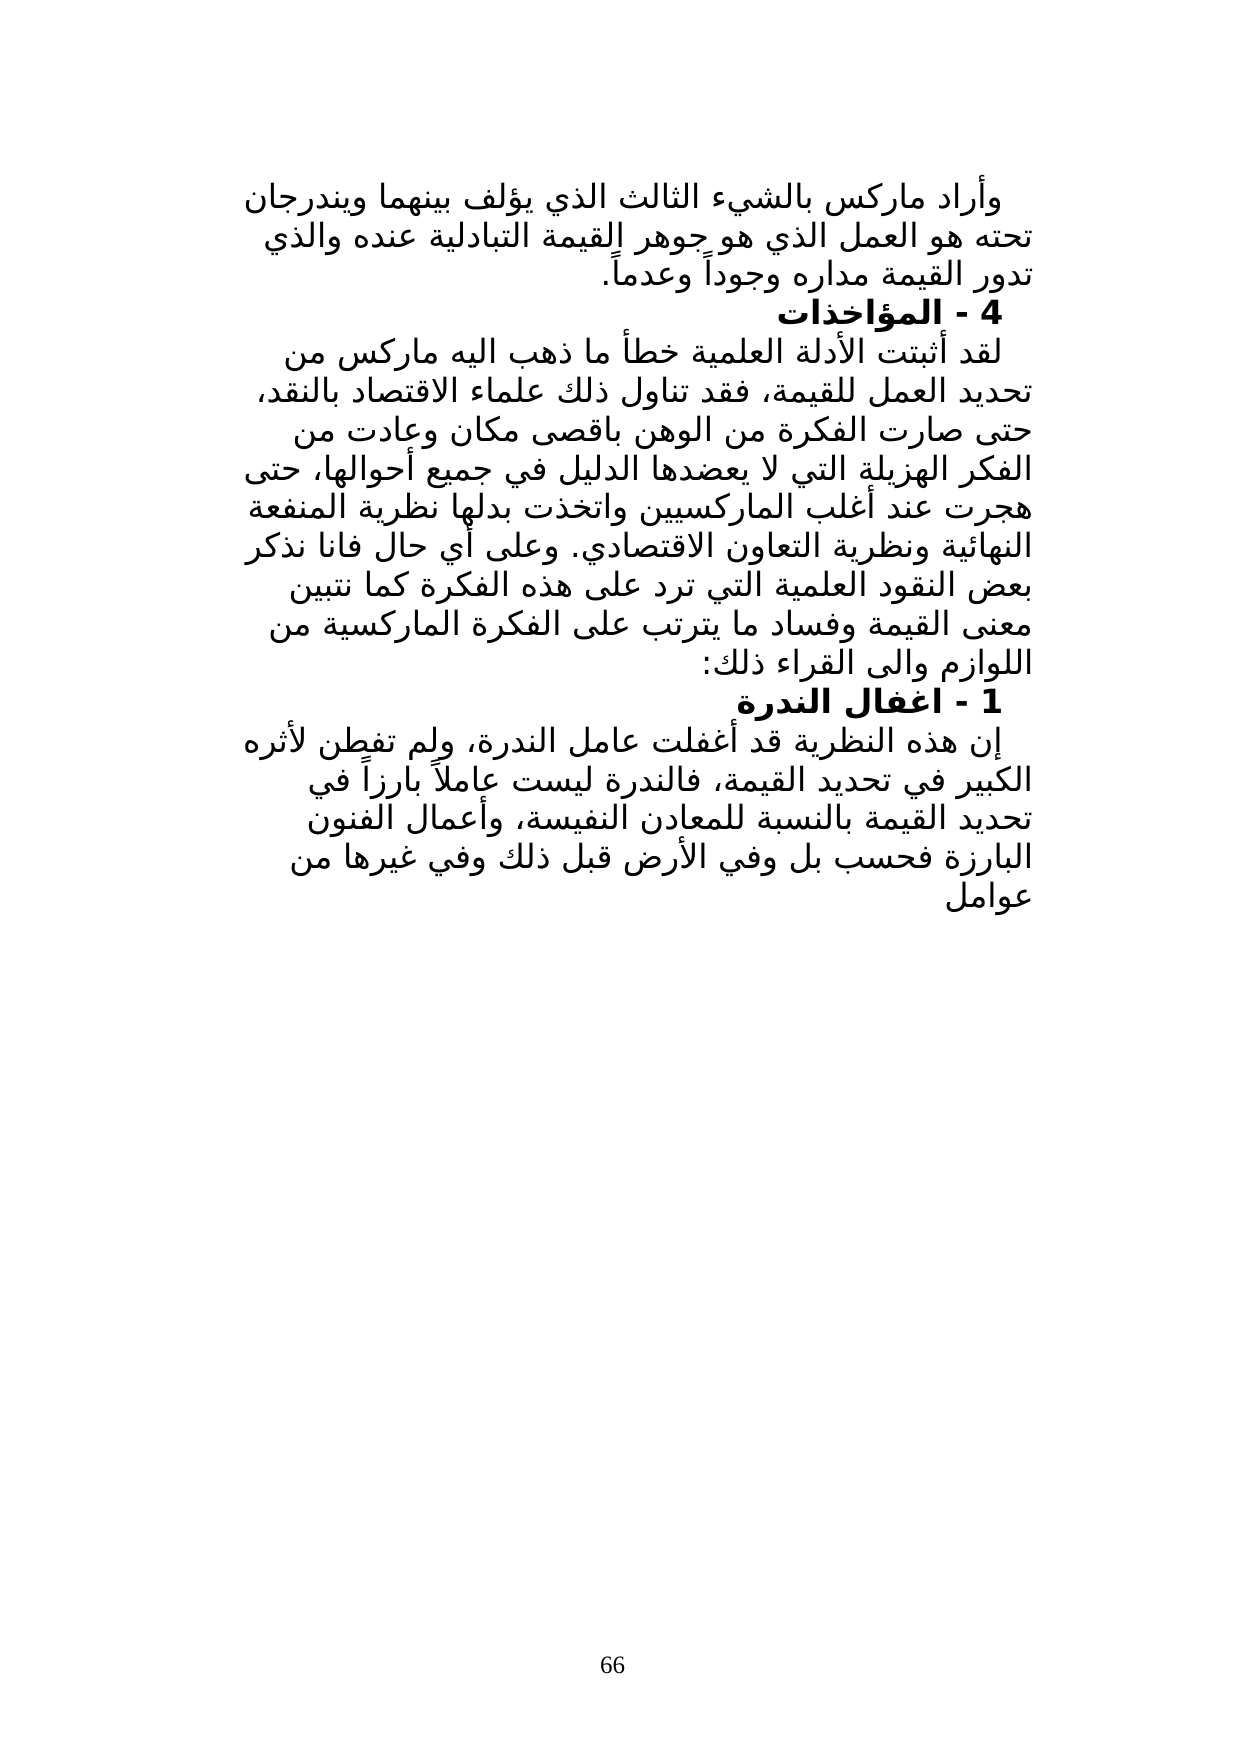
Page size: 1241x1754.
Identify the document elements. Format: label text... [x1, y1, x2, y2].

text 4 - المؤاخذات [222, 294, 1033, 333]
text إن هذه النظرية قد أغفلت عامل الندرة، ولم تفطن لأثره الكبير في تحديد القيمة، فالندرة ليست عاملاً بارزاً في تحديد القيمة بالنسبة للمعادن النفيسة، وأعمال الفنون البارزة فحسب بل وفي الأرض قبل ذلك وفي غيرها من عوامل [222, 721, 1033, 915]
text 1 - اغفال الندرة [222, 682, 1033, 721]
text لقد أثبتت الأدلة العلمية خطأ ما ذهب اليه ماركس من تحديد العمل للقيمة، فقد تناول ذلك علماء الاقتصاد بالنقد، حتى صارت الفكرة من الوهن باقصى مكان وعادت من الفكر الهزيلة التي لا يعضدها الدليل في جميع أحوالها، حتى هجرت عند أغلب الماركسيين واتخذت بدلها نظرية المنفعة النهائية ونظرية التعاون الاقتصادي. وعلى أي حال فانا نذكر بعض النقود العلمية التي ترد على هذه الفكرة كما نتبين معنى القيمة وفساد ما يترتب على الفكرة الماركسية من اللوازم والى القراء ذلك: [222, 333, 1033, 682]
text وأراد ماركس بالشيء الثالث الذي يؤلف بينهما ويندرجان تحته هو العمل الذي هو جوهر القيمة التبادلية عنده والذي تدور القيمة مداره وجوداً وعدماً. [222, 177, 1033, 294]
